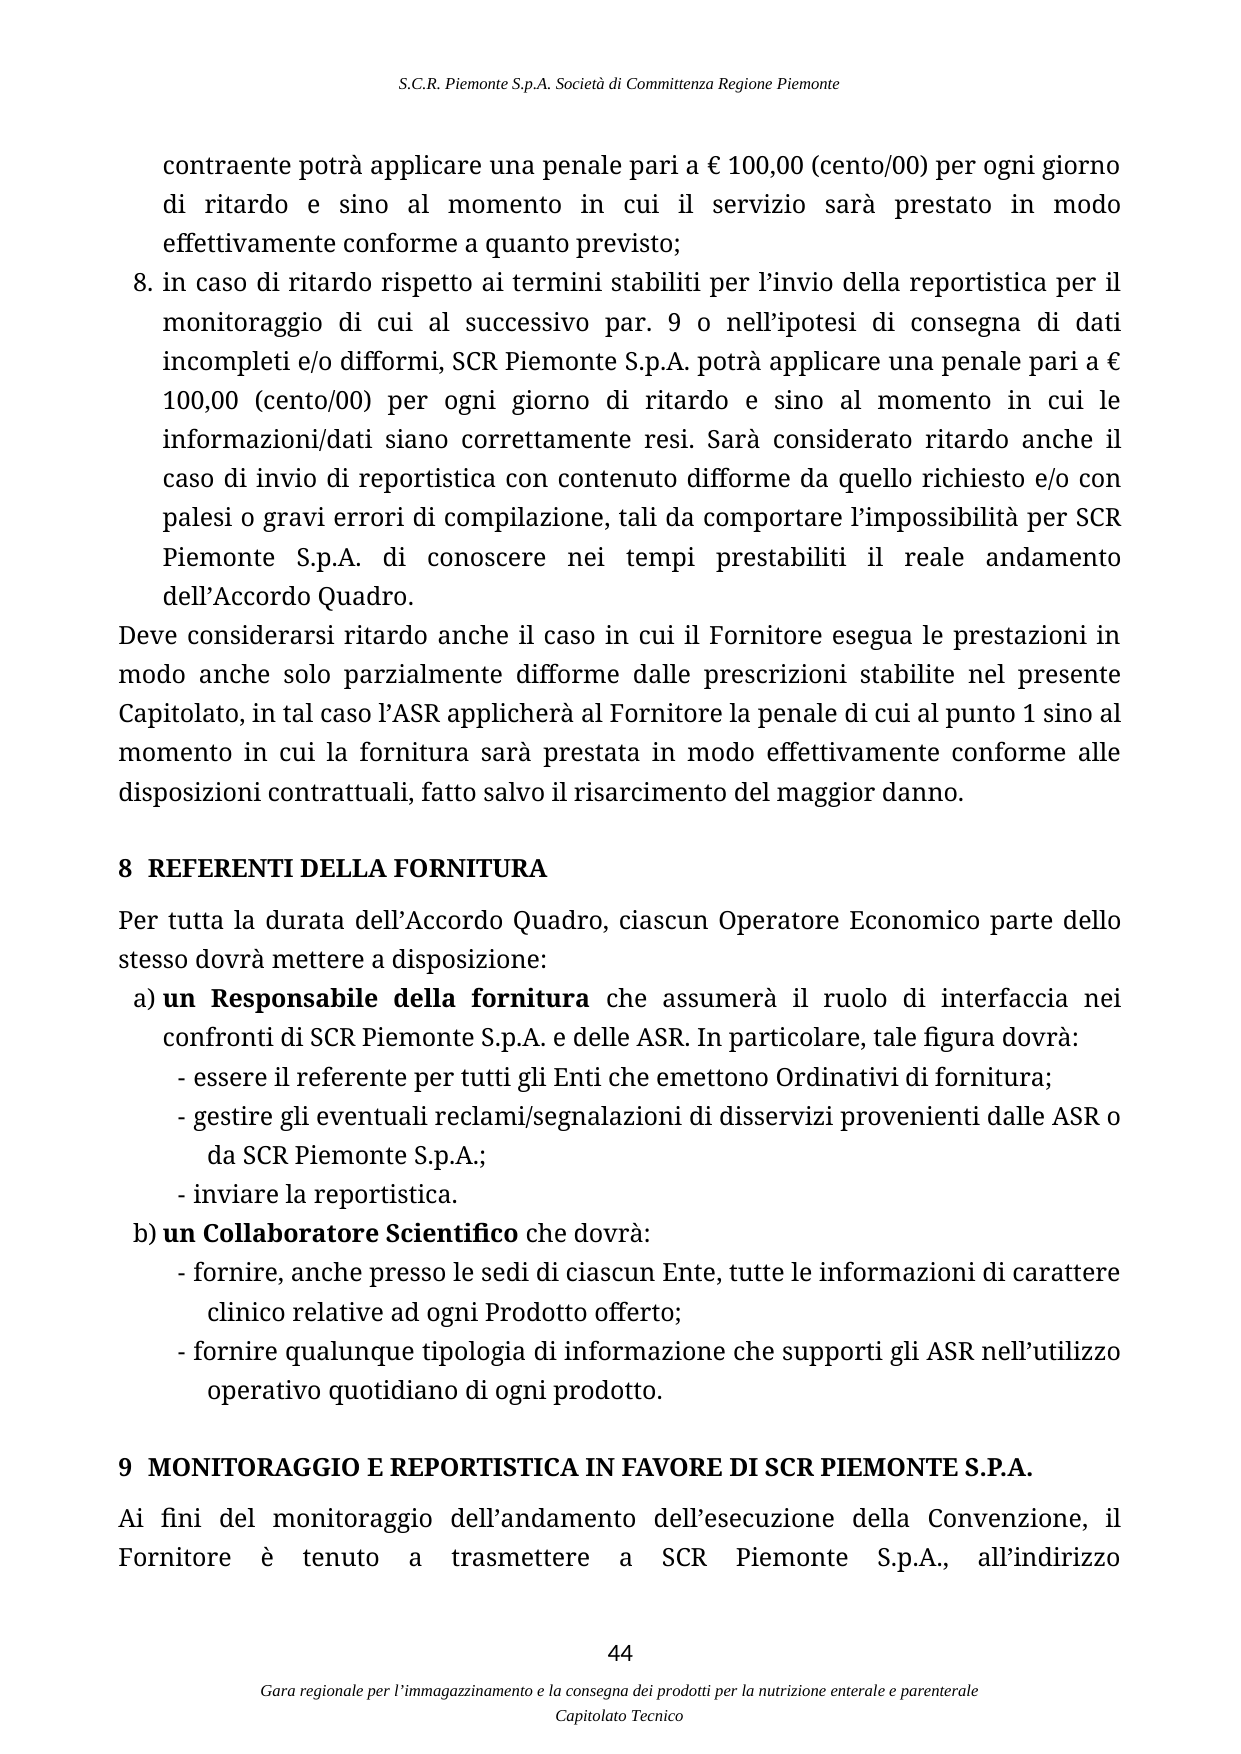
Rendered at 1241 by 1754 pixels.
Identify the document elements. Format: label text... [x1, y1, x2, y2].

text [118, 1501, 1122, 1574]
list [133, 148, 1122, 260]
text Per tutta la durata dell’Accordo Quadro, ciascun Operatore Economico parte dello stesso dovrà mettere a disposizione: [118, 903, 1122, 976]
list gestire gli eventuali reclami/segnalazioni di disservizi provenienti dalle ASR o da SCR Piemonte S.p.A.; [177, 1098, 1122, 1172]
list fornire qualunque tipologia di informazione che supporti gli ASR nell’utilizzo operativo quotidiano di ogni prodotto. [177, 1333, 1122, 1407]
list un Responsabile della fornitura che assumerà il ruolo di interfaccia nei confronti di SCR Piemonte S.p.A. e delle ASR. In particolare, tale figura dovrà: [133, 981, 1122, 1054]
list fornire, anche presso le sedi di ciascun Ente, tutte le informazioni di carattere clinico relative ad ogni Prodotto offerto; [177, 1255, 1122, 1328]
list essere il referente per tutti gli Enti che emettono Ordinativi di fornitura; [177, 1059, 1122, 1093]
list inviare la reportistica. [177, 1177, 1122, 1211]
text Deve considerarsi ritardo anche il caso in cui il Fornitore esegua le prestazioni in modo anche solo parzialmente difforme dalle prescrizioni stabilite nel presente Capitolato, in tal caso l’ASR applicherà al Fornitore la penale di cui al punto 1 sino al momento in cui la fornitura sarà prestata in modo effettivamente conforme alle disposizioni contrattuali, fatto salvo il risarcimento del maggior danno. [118, 618, 1122, 808]
subtitle REFERENTI DELLA FORNITURA [118, 851, 1122, 885]
list un Collaboratore Scientifico che dovrà: [133, 1216, 1122, 1250]
subtitle MONITORAGGIO E REPORTISTICA IN FAVORE DI SCR PIEMONTE S.P.A. [118, 1449, 1122, 1483]
list in caso di ritardo rispetto ai termini stabiliti per l’invio della reportistica per il monitoraggio di cui al successivo par. 9 o nell’ipotesi di consegna di dati incompleti e/o difformi, SCR Piemonte S.p.A. potrà applicare una penale pari a € 100,00 (cento/00) per ogni giorno di ritardo e sino al momento in cui le informazioni/dati siano correttamente resi. Sarà considerato ritardo anche il caso di invio di reportistica con contenuto difforme da quello richiesto e/o con palesi o gravi errori di compilazione, tali da comportare l’impossibilità per SCR Piemonte S.p.A. di conoscere nei tempi prestabiliti il reale andamento dell’Accordo Quadro. [133, 265, 1122, 612]
